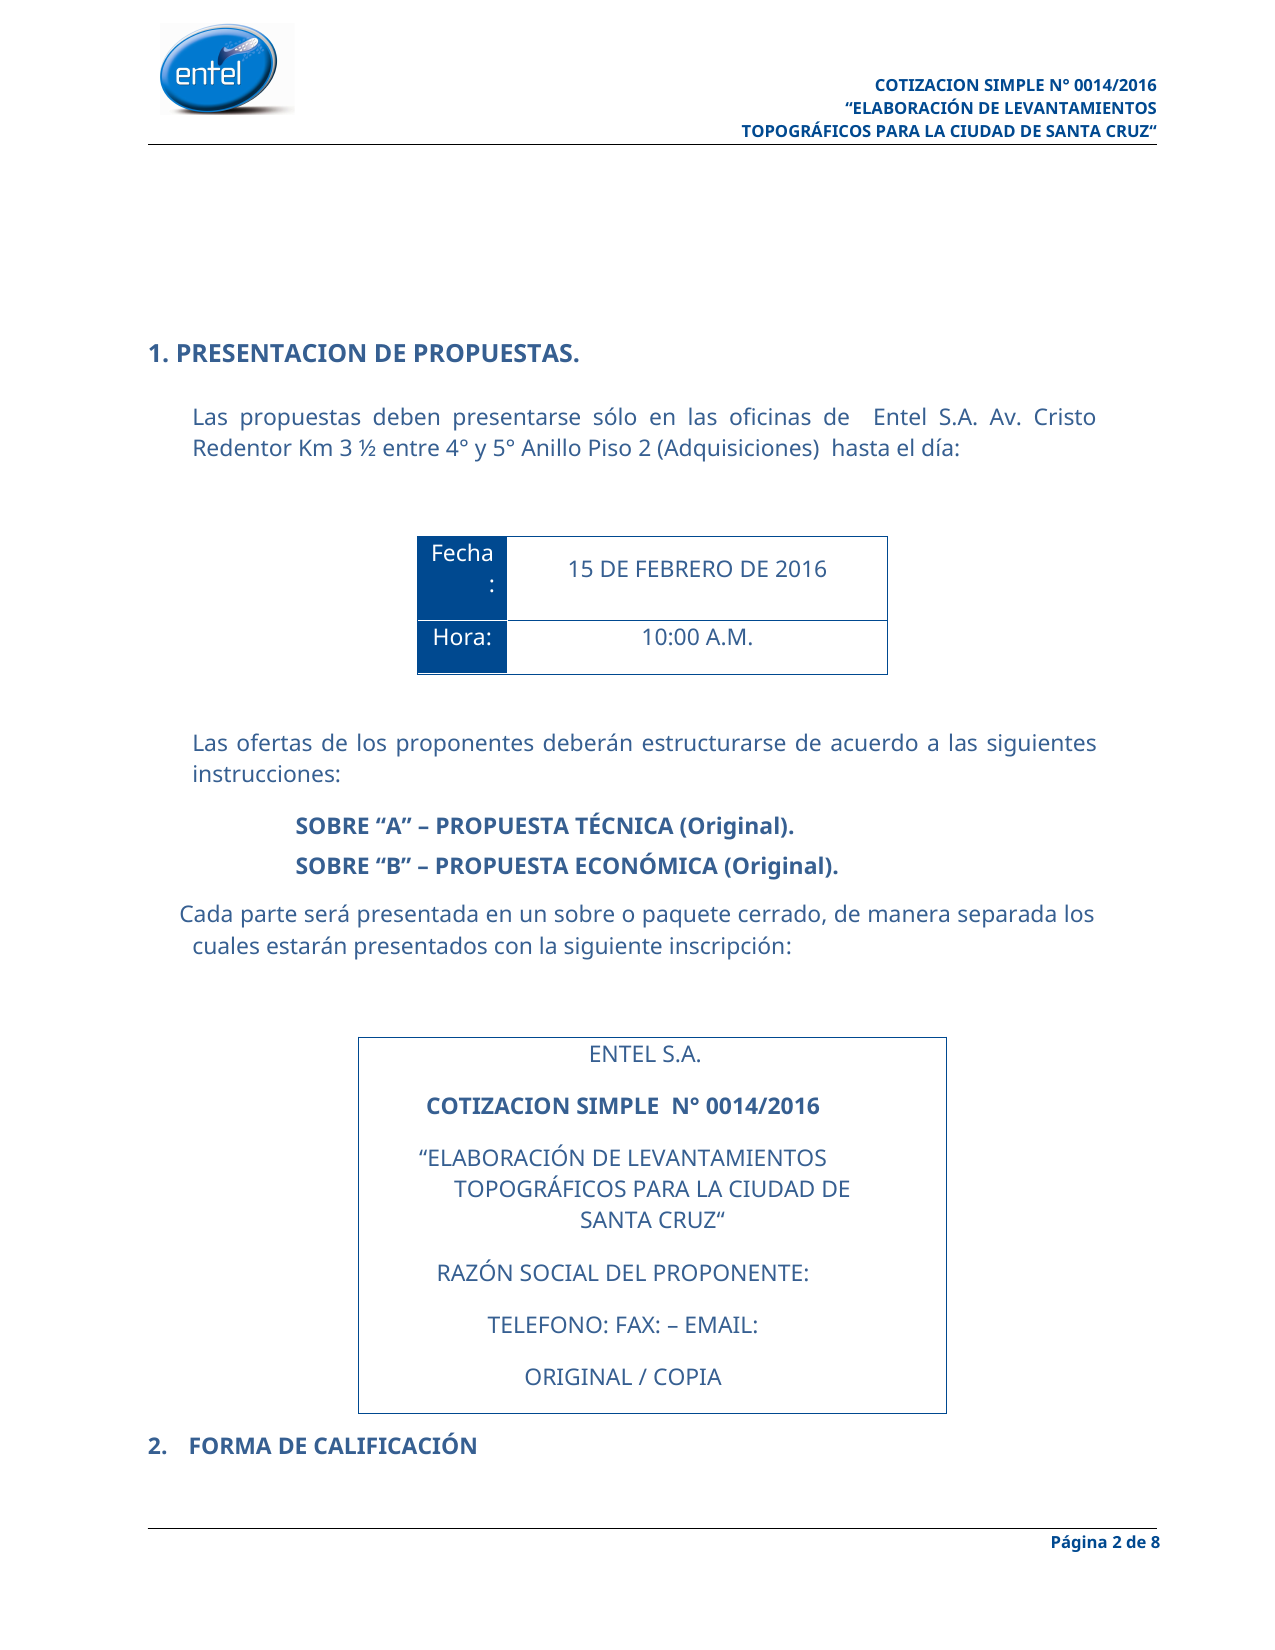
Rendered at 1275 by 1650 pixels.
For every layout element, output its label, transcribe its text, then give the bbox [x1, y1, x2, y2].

table_cell 10:00 A.M. [508, 621, 887, 673]
text 1. PRESENTACION DE PROPUESTAS. [148, 335, 1098, 369]
picture [159, 23, 295, 115]
list Las propuestas deben presentarse sólo en las oficinas de Entel S.A. Av. Cristo Redentor Km 3 ½ entre 4° y 5° Anillo Piso 2 (Adquisiciones) hasta el día: [192, 401, 1098, 463]
table_cell Hora: [418, 621, 507, 673]
table_header Fecha: [418, 537, 507, 620]
table_header ENTEL S.A. COTIZACION SIMPLE N° 0014/2016 “ELABORACIÓN DE LEVANTAMIENTOS TOPOGRÁFICOS PARA LA CIUDAD DE SANTA CRUZ“ RAZÓN SOCIAL DEL PROPONENTE: TELEFONO: FAX: – EMAIL: ORIGINAL / COPIA [359, 1038, 946, 1413]
text Las ofertas de los proponentes deberán estructurarse de acuerdo a las siguientes instrucciones: [192, 727, 1098, 789]
text SOBRE “B” – PROPUESTA ECONÓMICA (Original). [295, 850, 1157, 881]
text Cada parte será presentada en un sobre o paquete cerrado, de manera separada los cuales estarán presentados con la siguiente inscripción: [89, 898, 1098, 961]
text SOBRE “A” – PROPUESTA TÉCNICA (Original). [295, 810, 1157, 841]
table_header 15 DE FEBRERO DE 2016 [508, 537, 887, 620]
list FORMA DE CALIFICACIÓN [148, 1430, 1157, 1461]
